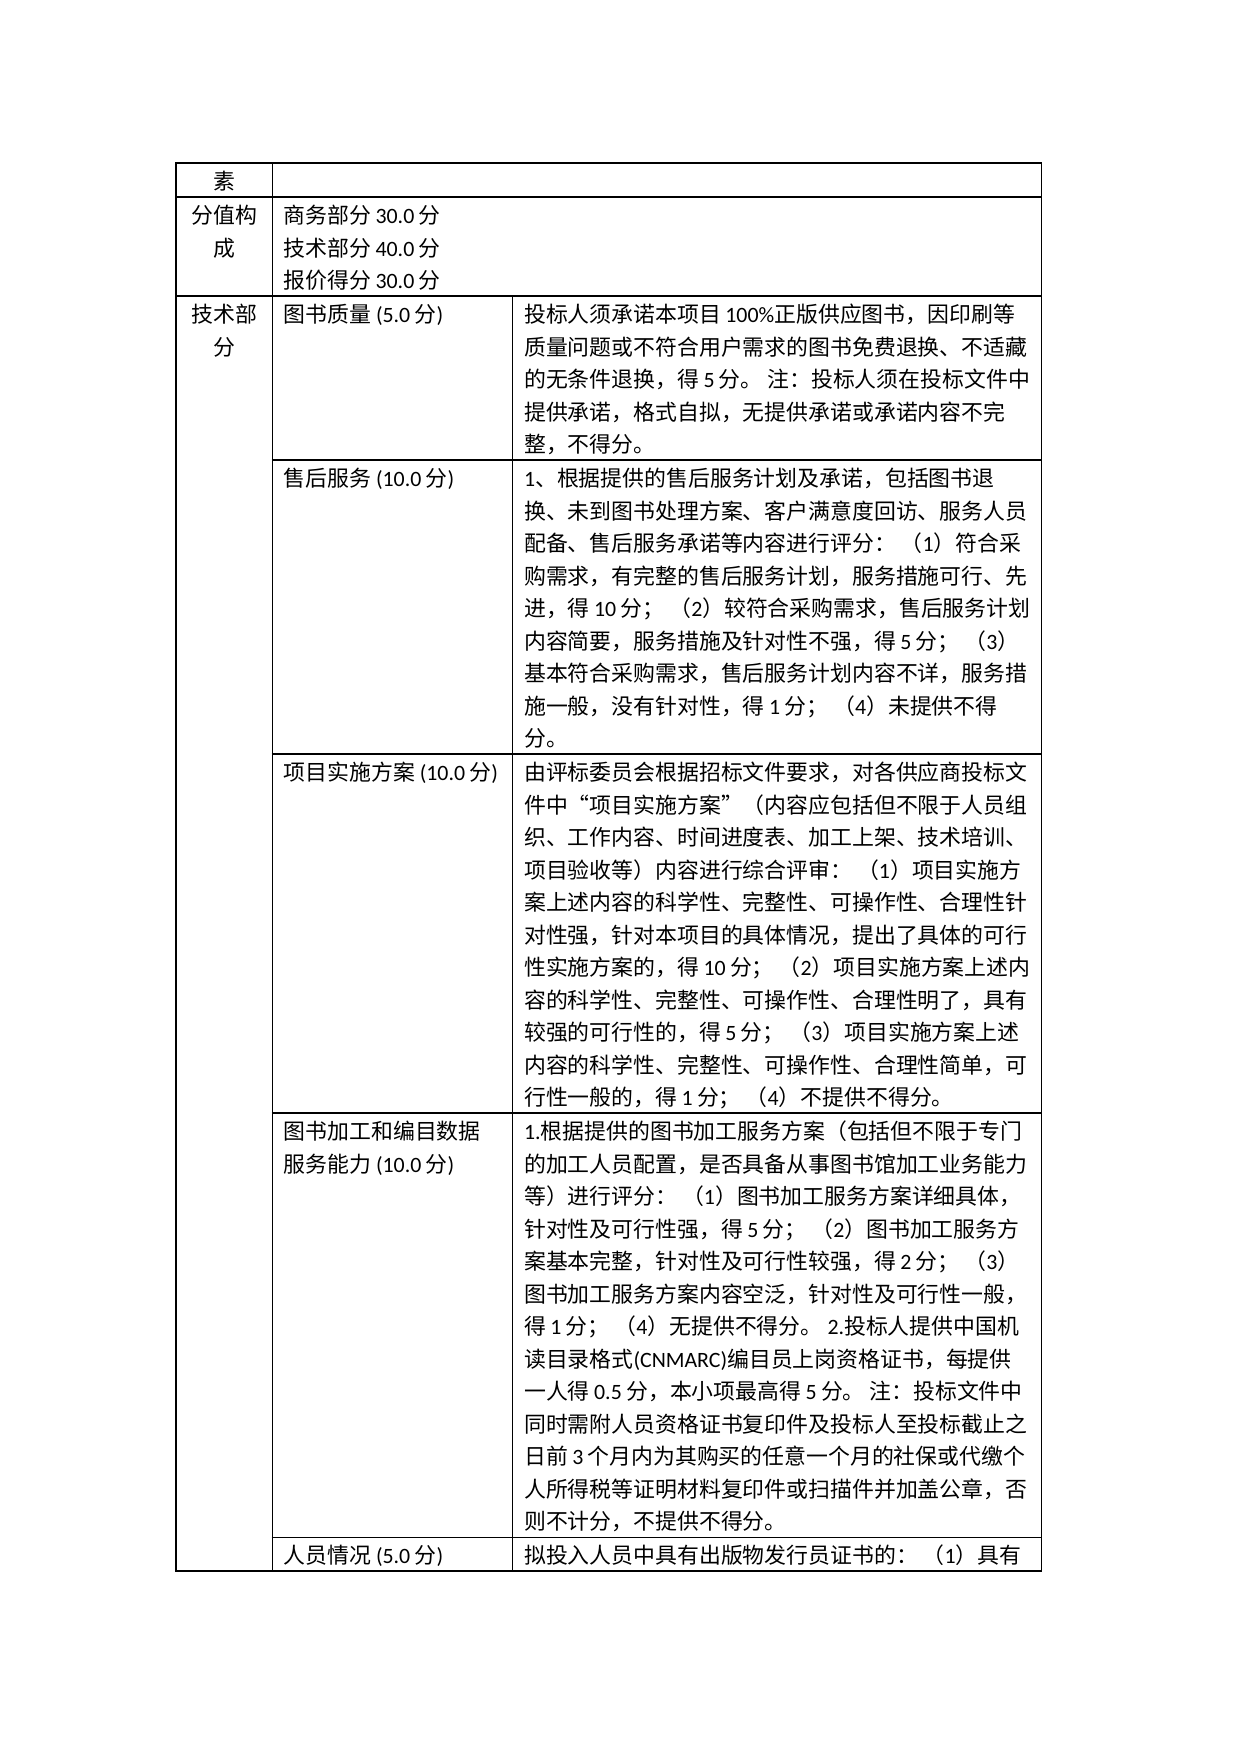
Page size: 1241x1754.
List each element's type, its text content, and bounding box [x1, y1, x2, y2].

table_header 评审因素 [177, 164, 272, 196]
table_cell 售后服务 (10.0分) [273, 461, 512, 753]
table_cell 图书质量 (5.0分) [273, 297, 512, 459]
table_cell 人员情况 (5.0分) [273, 1538, 512, 1570]
table_cell 1、根据提供的售后服务计划及承诺，包括图书退换、未到图书处理方案、客户满意度回访、服务人员配备、售后服务承诺等内容进行评分： （1）符合采购需求，有完整的售后服务计划，服务措施可行、先进，得10分； （2）较符合采购需求，售后服务计划内容简要，服务措施及针对性不强，得5分； （3）基本符合采购需求，售后服务计划内容不详，服务措施一般，没有针对性，得1分； （4）未提供不得分。 [513, 461, 1041, 753]
table_cell 商务部分30.0分 技术部分40.0分 报价得分30.0分 [273, 198, 1041, 295]
table_cell 1.根据提供的图书加工服务方案（包括但不限于专门的加工人员配置，是否具备从事图书馆加工业务能力等）进行评分： （1）图书加工服务方案详细具体，针对性及可行性强，得5分； （2）图书加工服务方案基本完整，针对性及可行性较强，得2分； （3）图书加工服务方案内容空泛，针对性及可行性一般，得1分； （4）无提供不得分。 2.投标人提供中国机读目录格式(CNMARC)编目员上岗资格证书，每提供一人得0.5分，本小项最高得5分。 注：投标文件中同时需附人员资格证书复印件及投标人至投标截止之日前3个月内为其购买的任意一个月的社保或代缴个人所得税等证明材料复印件或扫描件并加盖公章，否则不计分，不提供不得分。 [513, 1114, 1041, 1536]
table_cell 图书加工和编目数据服务能力 (10.0分) [273, 1114, 512, 1536]
table_cell 项目实施方案 (10.0分) [273, 755, 512, 1112]
table_cell 技术部分 [177, 297, 272, 1570]
table_cell 分值构成 [177, 198, 272, 295]
table_cell 投标人须承诺本项目100%正版供应图书，因印刷等质量问题或不符合用户需求的图书免费退换、不适藏的无条件退换，得5分。 注：投标人须在投标文件中提供承诺，格式自拟，无提供承诺或承诺内容不完整，不得分。 [513, 297, 1041, 459]
table_header 评审标准 [273, 164, 1041, 196]
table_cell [513, 1538, 1041, 1570]
table_cell 由评标委员会根据招标文件要求，对各供应商投标文件中“项目实施方案”（内容应包括但不限于人员组织、工作内容、时间进度表、加工上架、技术培训、项目验收等）内容进行综合评审： （1）项目实施方案上述内容的科学性、完整性、可操作性、合理性针对性强，针对本项目的具体情况，提出了具体的可行性实施方案的，得10分； （2）项目实施方案上述内容的科学性、完整性、可操作性、合理性明了，具有较强的可行性的，得5分； （3）项目实施方案上述内容的科学性、完整性、可操作性、合理性简单，可行性一般的，得1分； （4）不提供不得分。 [513, 755, 1041, 1112]
